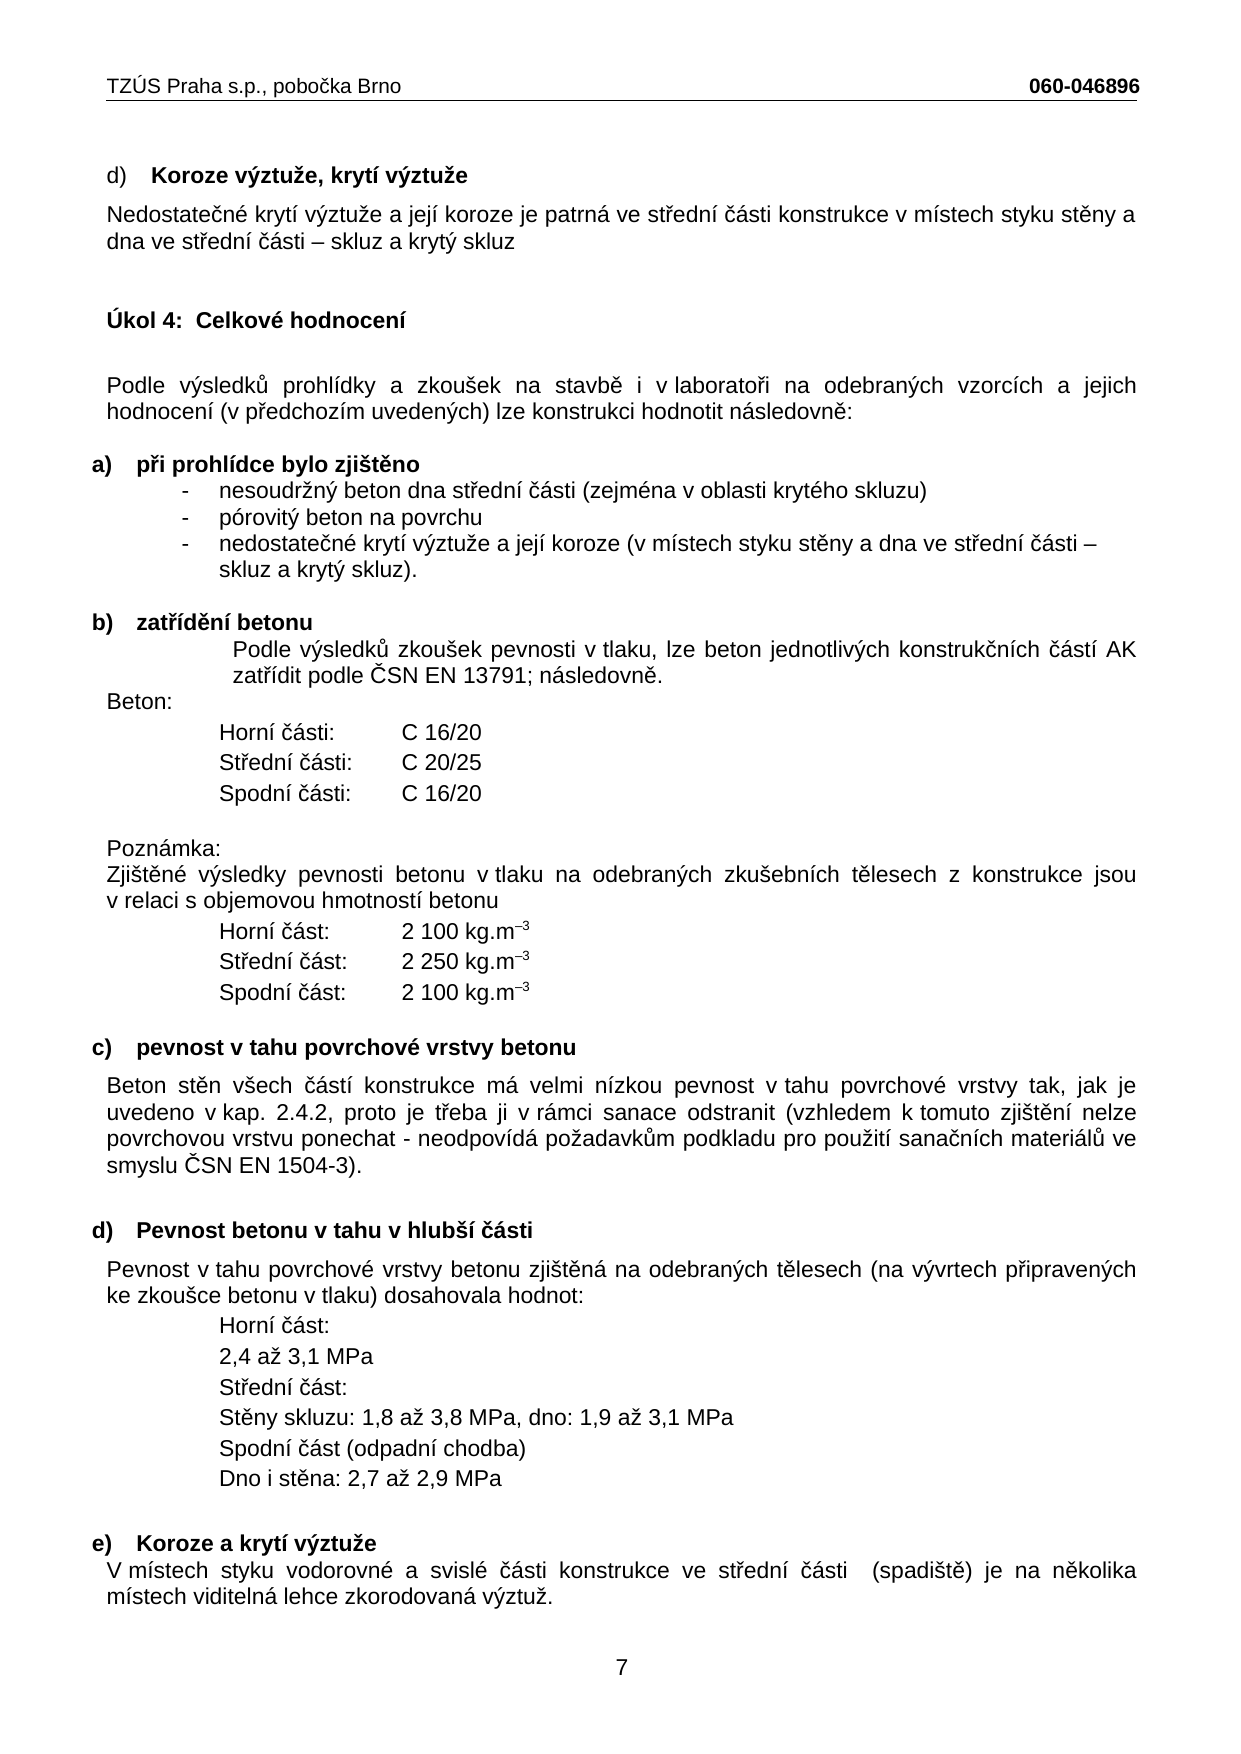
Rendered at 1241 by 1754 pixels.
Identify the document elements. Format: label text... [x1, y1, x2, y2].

text Spodní část: 2 100 kg.m–3 [219, 979, 1107, 1005]
text Střední část: [219, 1373, 1107, 1400]
text Horní část: [219, 1312, 1107, 1339]
list nedostatečné krytí výztuže a její koroze (v místech styku stěny a dna ve střední části – skluz a krytý skluz). [181, 530, 1137, 583]
list Koroze výztuže krytí výztuže [106, 162, 1137, 189]
list pórovitý beton na povrchu [181, 504, 1137, 530]
list Koroze a krytí výztuže [92, 1530, 1137, 1557]
text Spodní část (odpadní chodba) [219, 1434, 1107, 1461]
text Beton: [106, 688, 1137, 714]
list při prohlídce bylo zjištěno [92, 451, 1137, 477]
text Nedostatečné krytí výztuže a její koroze je patrná ve střední části konstrukce v místech styku stěny a dna ve střední části – skluz a krytý skluz [106, 201, 1137, 254]
text Zjištěné výsledky pevnosti betonu v tlaku na odebraných zkušebních tělesech z konstrukce jsou v relaci s objemovou hmotností betonu [106, 861, 1137, 914]
list pevnost v tahu povrchové vrstvy betonu [92, 1034, 1137, 1060]
list zatřídění betonu [92, 609, 1137, 636]
text Dno i stěna: 2,7 až 2,9 MPa [219, 1465, 1107, 1491]
text Střední část: 2 250 kg.m–3 [219, 948, 1107, 975]
text Střední části: C 20/25 [219, 749, 1107, 776]
list Pevnost betonu v tahu v hlubší části [92, 1217, 1137, 1243]
text V místech styku vodorovné a svislé části konstrukce ve střední části (spadiště) je na několika místech viditelná lehce zkorodovaná výztuž. [106, 1557, 1137, 1609]
text Stěny skluzu: 1,8 až 3,8 MPa, dno: 1,9 až 3,1 MPa [219, 1404, 1107, 1430]
text Horní část: 2 100 kg.m–3 [219, 918, 1107, 944]
text Podle výsledků prohlídky a zkoušek na stavbě i v laboratoři na odebraných vzorcích a jejich hodnocení (v předchozím uvedených) lze konstrukci hodnotit následovně: [106, 372, 1137, 425]
list nesoudržný beton dna střední části (zejména v oblasti krytého skluzu) [181, 477, 1137, 504]
text Spodní části: C 16/20 [219, 780, 1107, 806]
text Podle výsledků zkoušek pevnosti v tlaku, lze beton jednotlivých konstrukčních částí AK zatřídit podle ČSN EN 13791; následovně. [232, 636, 1137, 688]
text Úkol 4: Celkové hodnocení [106, 307, 1137, 333]
text Beton stěn všech částí konstrukce má velmi nízkou pevnost v tahu povrchové vrstvy tak, jak je uvedeno v kap. 2.4.2, proto je třeba ji v rámci sanace odstranit (vzhledem k tomuto zjištění nelze povrchovou vrstvu ponechat - neodpovídá požadavkům podkladu pro použití sanačních materiálů ve smyslu ČSN EN 1504-3). [106, 1072, 1137, 1178]
text 2,4 až 3,1 MPa [219, 1343, 1107, 1369]
text Horní části: C 16/20 [219, 719, 1107, 745]
text Pevnost v tahu povrchové vrstvy betonu zjištěná na odebraných tělesech (na vývrtech připravených ke zkoušce betonu v tlaku) dosahovala hodnot: [106, 1256, 1137, 1308]
text Poznámka: [106, 834, 1137, 861]
